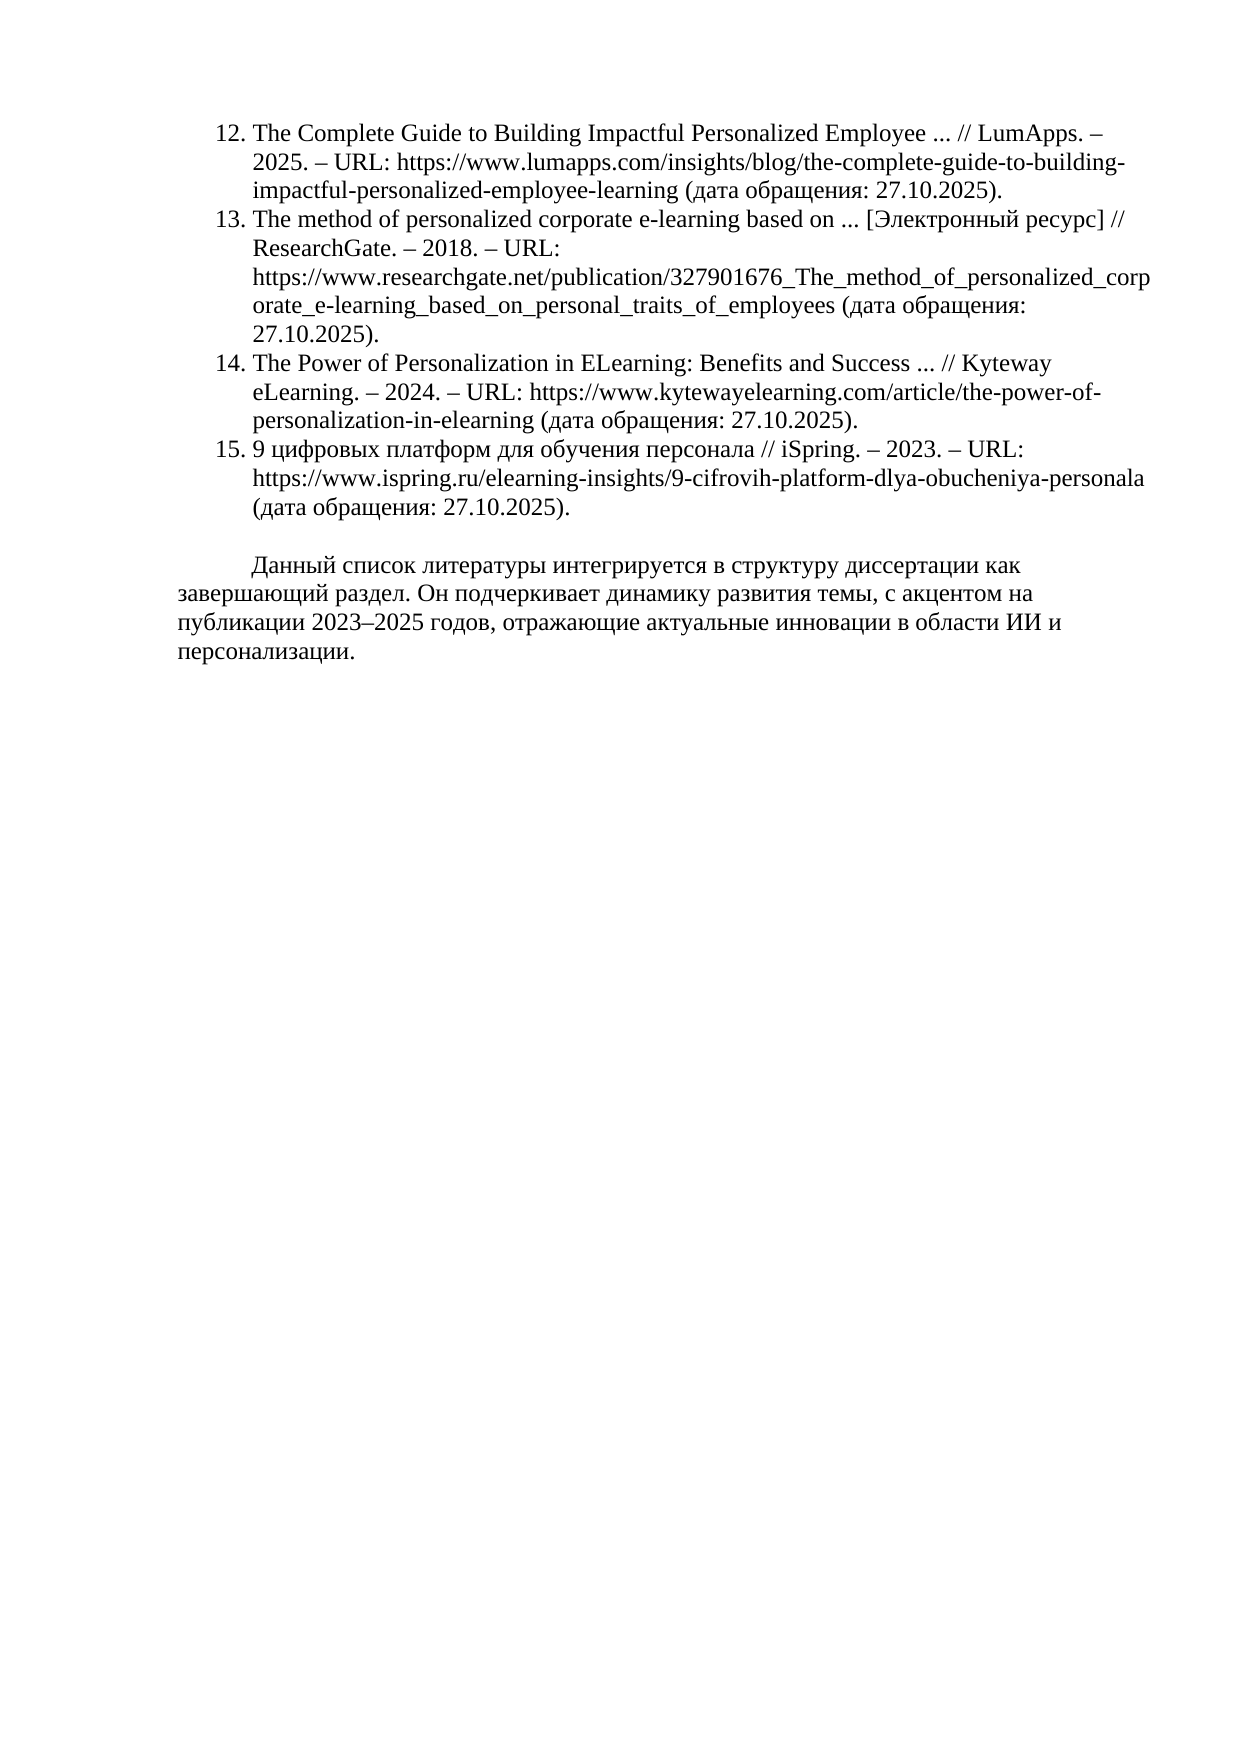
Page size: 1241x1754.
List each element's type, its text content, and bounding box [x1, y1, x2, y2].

list The Complete Guide to Building Impactful Personalized Employee ... // LumApps. – 2025. – URL: https://www.lumapps.com/insights/blog/the-complete-guide-to-building-impactful-personalized-employee-learning (дата обращения: 27.10.2025). [215, 118, 1152, 204]
list The method of personalized corporate e-learning based on ... [Электронный ресурс] // ResearchGate. – 2018. – URL: https://www.researchgate.net/publication/327901676_The_method_of_personalized_corporate_e-learning_based_on_personal_traits_of_employees (дата обращения: 27.10.2025). [215, 204, 1152, 348]
text Данный список литературы интегрируется в структуру диссертации как завершающий раздел. Он подчеркивает динамику развития темы, с акцентом на публикации 2023–2025 годов, отражающие актуальные инновации в области ИИ и персонализации. [177, 550, 1152, 665]
list The Power of Personalization in ELearning: Benefits and Success ... // Kyteway eLearning. – 2024. – URL: https://www.kytewayelearning.com/article/the-power-of-personalization-in-elearning (дата обращения: 27.10.2025). [215, 348, 1152, 434]
list 9 цифровых платформ для обучения персонала // iSpring. – 2023. – URL: https://www.ispring.ru/elearning-insights/9-cifrovih-platform-dlya-obucheniya-personala (дата обращения: 27.10.2025). [215, 434, 1152, 521]
